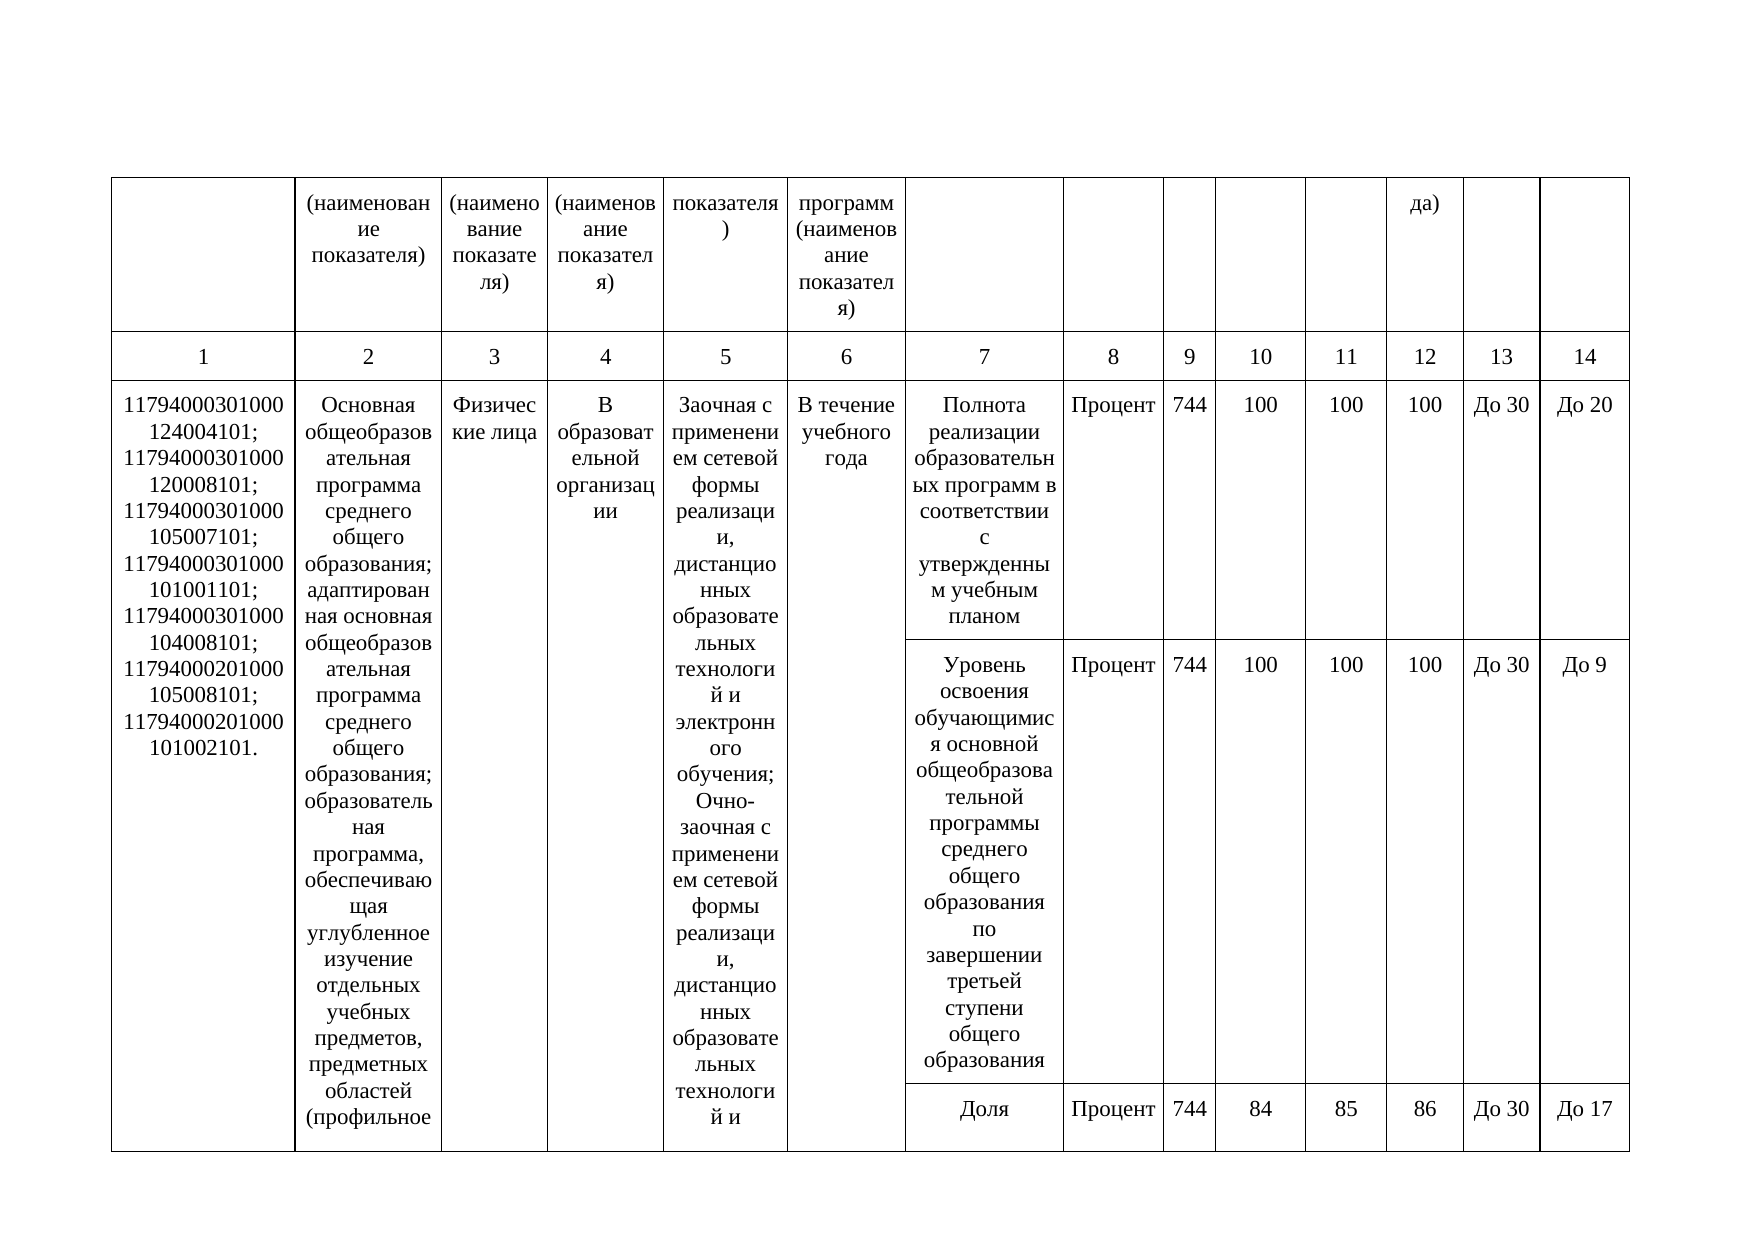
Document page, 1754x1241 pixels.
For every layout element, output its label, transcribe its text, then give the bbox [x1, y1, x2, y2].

table_cell Процент [1064, 381, 1163, 639]
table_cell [296, 178, 441, 331]
table_cell 744 [1164, 640, 1215, 1083]
table_cell В течение учебного года [788, 381, 905, 1151]
table_cell 12 [1387, 332, 1463, 380]
table_cell 13 [1464, 332, 1539, 380]
table_cell Процент [1064, 640, 1163, 1083]
table_cell Процент [1064, 1084, 1163, 1151]
table_cell 7 [906, 332, 1063, 380]
table_cell 5 [664, 332, 787, 380]
table_cell Основная общеобразовательная программа среднего общего образования; адаптированная основная общеобразовательная программа среднего общего образования; образовательная программа, обеспечивающая углубленное изучение отдельных учебных предметов, предметных областей (профильное обучение) [296, 381, 441, 1151]
table_cell До 30 [1464, 1084, 1539, 1151]
table_cell 1 [112, 332, 294, 380]
table_cell 85 [1306, 1084, 1386, 1151]
table_cell 100 [1216, 381, 1305, 639]
table_cell 744 [1164, 1084, 1215, 1151]
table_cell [664, 178, 787, 331]
table_cell 9 [1164, 332, 1215, 380]
table_cell 100 [1306, 381, 1386, 639]
table_cell 6 [788, 332, 905, 380]
table_cell 100 [1216, 640, 1305, 1083]
table_cell 744 [1164, 381, 1215, 639]
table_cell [788, 178, 905, 331]
table_cell 3 [442, 332, 547, 380]
table_cell До 17 [1541, 1084, 1629, 1151]
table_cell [442, 178, 547, 331]
table_cell Уровень освоения обучающимися основной общеобразовательной программы среднего общего образования по завершении третьей ступени общего образования [906, 640, 1063, 1083]
table_cell До 20 [1541, 381, 1629, 639]
table_cell 14 [1541, 332, 1629, 380]
table_cell 86 [1387, 1084, 1463, 1151]
table_cell До 9 [1541, 640, 1629, 1083]
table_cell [548, 178, 663, 331]
table_cell 4 [548, 332, 663, 380]
table_cell 100 [1306, 640, 1386, 1083]
table_cell 84 [1216, 1084, 1305, 1151]
table_cell 8 [1064, 332, 1163, 380]
table_cell В образовательной организации [548, 381, 663, 1151]
table_cell 11 [1306, 332, 1386, 380]
table_cell 100 [1387, 640, 1463, 1083]
table_cell Физические лица [442, 381, 547, 1151]
table_cell 100 [1387, 381, 1463, 639]
table_cell 11794000301000124004101; 11794000301000120008101; 11794000301000105007101; 11794000301000101001101; 11794000301000104008101; 11794000201000105008101; 11794000201000101002101. [112, 381, 294, 1151]
table_cell До 30 [1464, 381, 1539, 639]
table_cell 10 [1216, 332, 1305, 380]
table_cell Заочная с применением сетевой формы реализации, дистанционных образовательных технологий и электронного обучения; Очно-заочная с применением сетевой формы реализации, дистанционных образовательных технологий и электронного обучения; Заочная; Очно-заочная; Очная. [664, 381, 787, 1151]
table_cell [906, 1084, 1063, 1151]
table_cell До 30 [1464, 640, 1539, 1083]
table_cell Полнота реализации образовательных программ в соответствии с утвержденным учебным планом [906, 381, 1063, 639]
table_cell 2 [296, 332, 441, 380]
